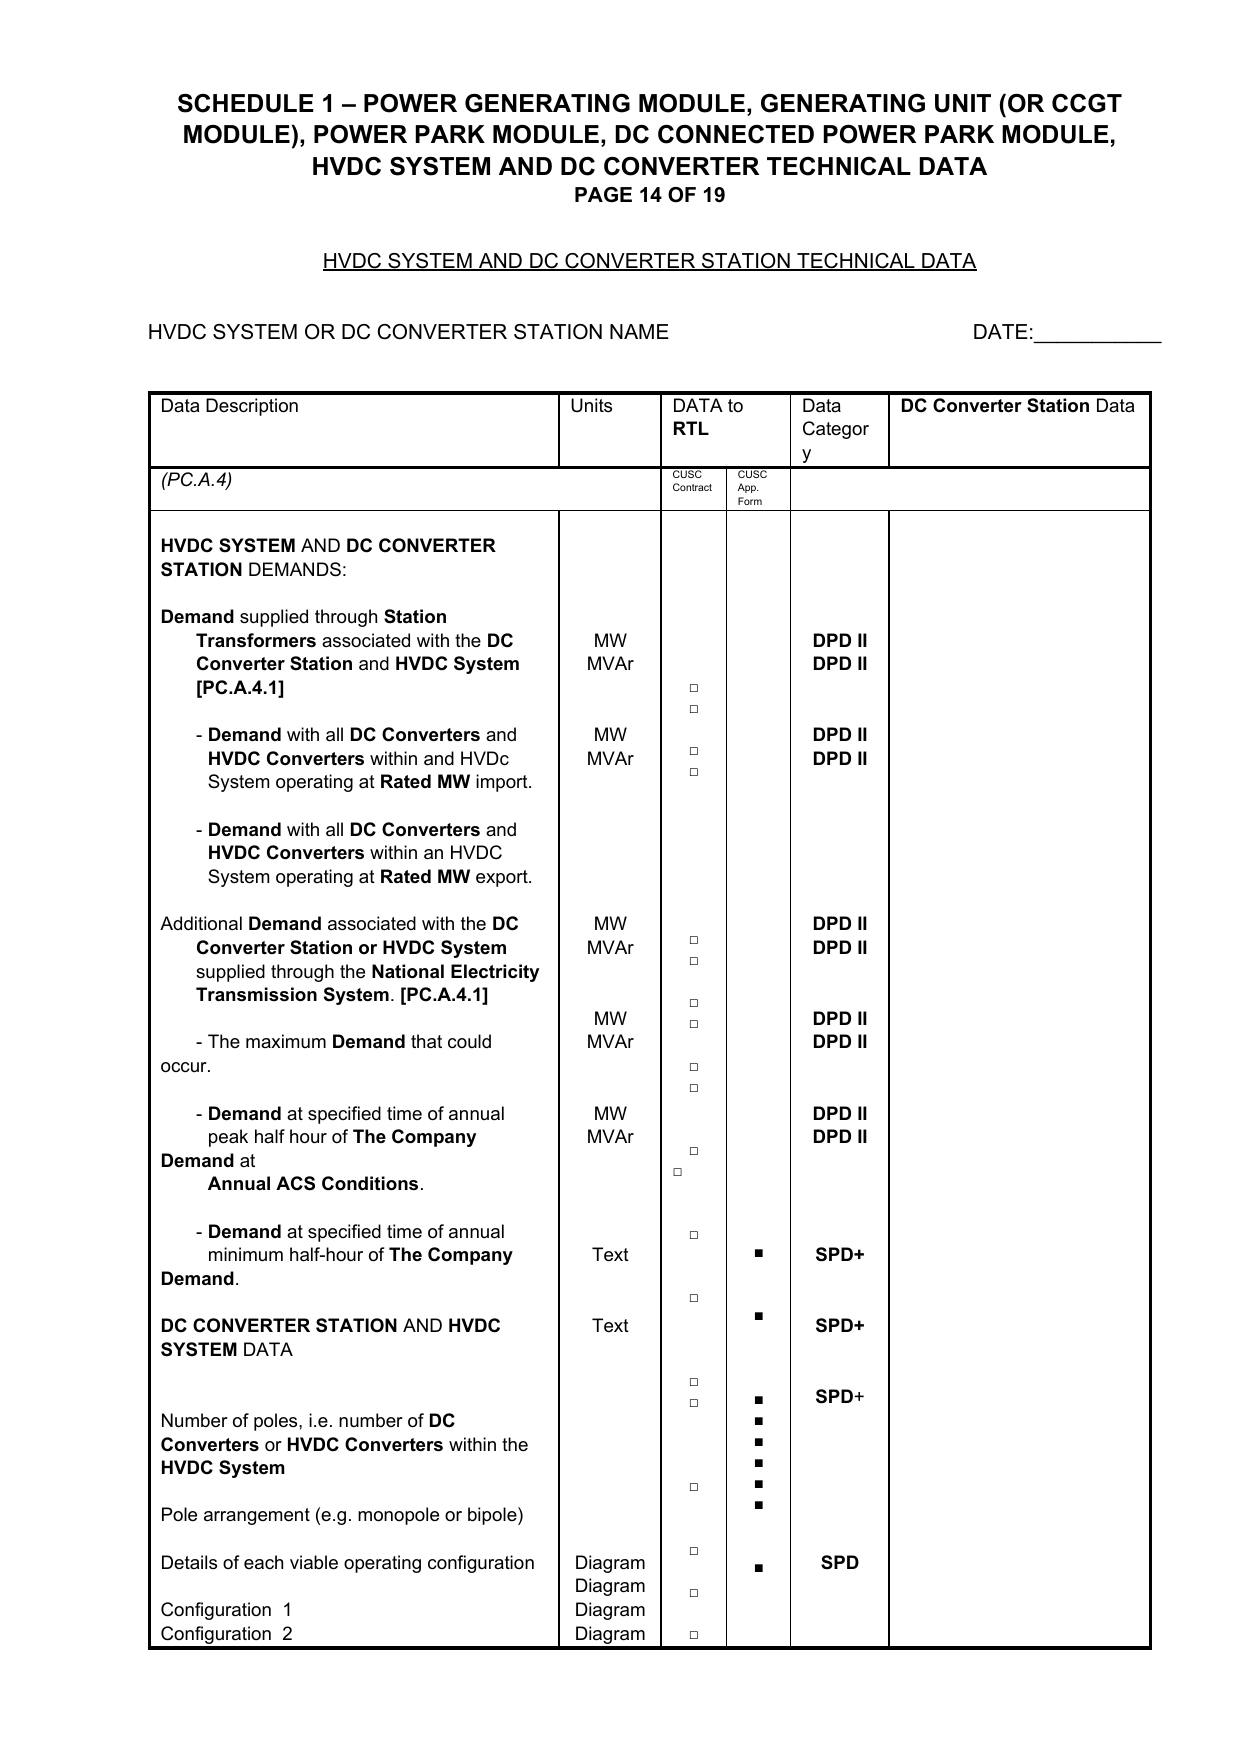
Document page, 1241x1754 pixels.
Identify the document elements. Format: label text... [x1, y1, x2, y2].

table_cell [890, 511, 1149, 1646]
text PAGE 14 OF 19 [148, 183, 1152, 207]
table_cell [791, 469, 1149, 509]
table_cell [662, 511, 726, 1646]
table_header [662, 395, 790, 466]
text SCHEDULE 1 – POWER GENERATING MODULE, GENERATING UNIT (OR CCGT MODULE), POWER PARK MODULE, DC CONNECTED POWER PARK MODULE, HVDC SYSTEM AND DC CONVERTER TECHNICAL DATA [148, 89, 1152, 181]
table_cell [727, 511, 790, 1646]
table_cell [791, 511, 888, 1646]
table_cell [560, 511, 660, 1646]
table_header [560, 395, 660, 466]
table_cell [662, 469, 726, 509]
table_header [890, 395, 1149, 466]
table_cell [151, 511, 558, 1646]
text HVDC SYSTEM AND DC CONVERTER STATION TECHNICAL DATA [148, 248, 1152, 272]
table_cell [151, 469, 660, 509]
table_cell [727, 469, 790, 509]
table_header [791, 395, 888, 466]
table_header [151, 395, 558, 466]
text HVDC SYSTEM OR DC CONVERTER STATION NAME DATE:___________ [148, 320, 1240, 344]
